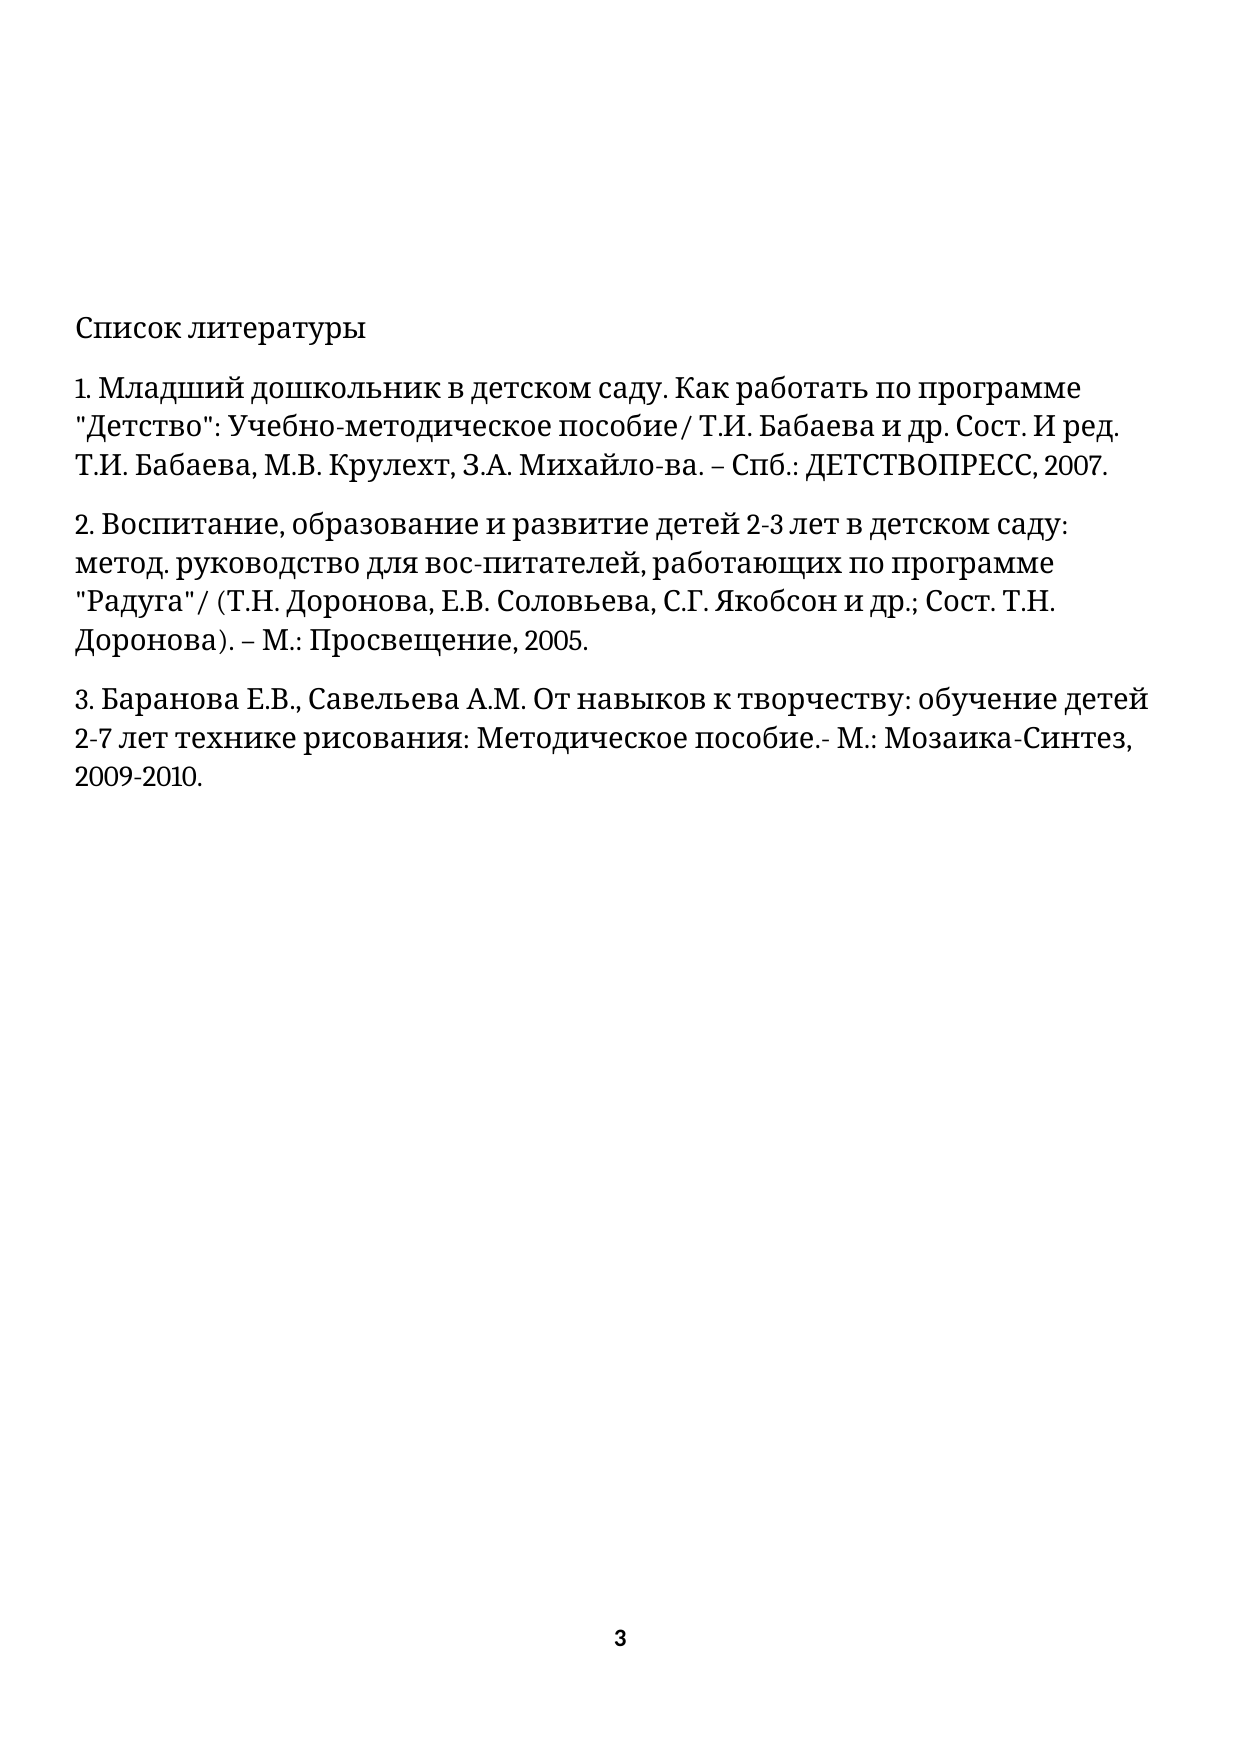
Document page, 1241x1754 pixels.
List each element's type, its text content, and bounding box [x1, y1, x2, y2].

text 2. Воспитание, образование и развитие детей 2-3 лет в детском саду: метод. руководство для вос-питателей, работающих по программе "Радуга"/ (Т.Н. Доронова, Е.В. Соловьева, С.Г. Якобсон и др.; Сост. Т.Н. Доронова). – М.: Просвещение, 2005. [75, 508, 1165, 657]
text 1. Младший дошкольник в детском саду. Как работать по программе "Детство": Учебно-методическое пособие/ Т.И. Бабаева и др. Сост. И ред. Т.И. Бабаева, М.В. Крулехт, З.А. Михайло-ва. – Спб.: ДЕТСТВОПРЕСС, 2007. [75, 372, 1165, 482]
text Список литературы [75, 312, 1165, 346]
text 3. Баранова Е.В., Савельева А.М. От навыков к творчеству: обучение детей 2-7 лет технике рисования: Методическое пособие.- М.: Мозаика-Синтез, 2009-2010. [75, 683, 1165, 794]
